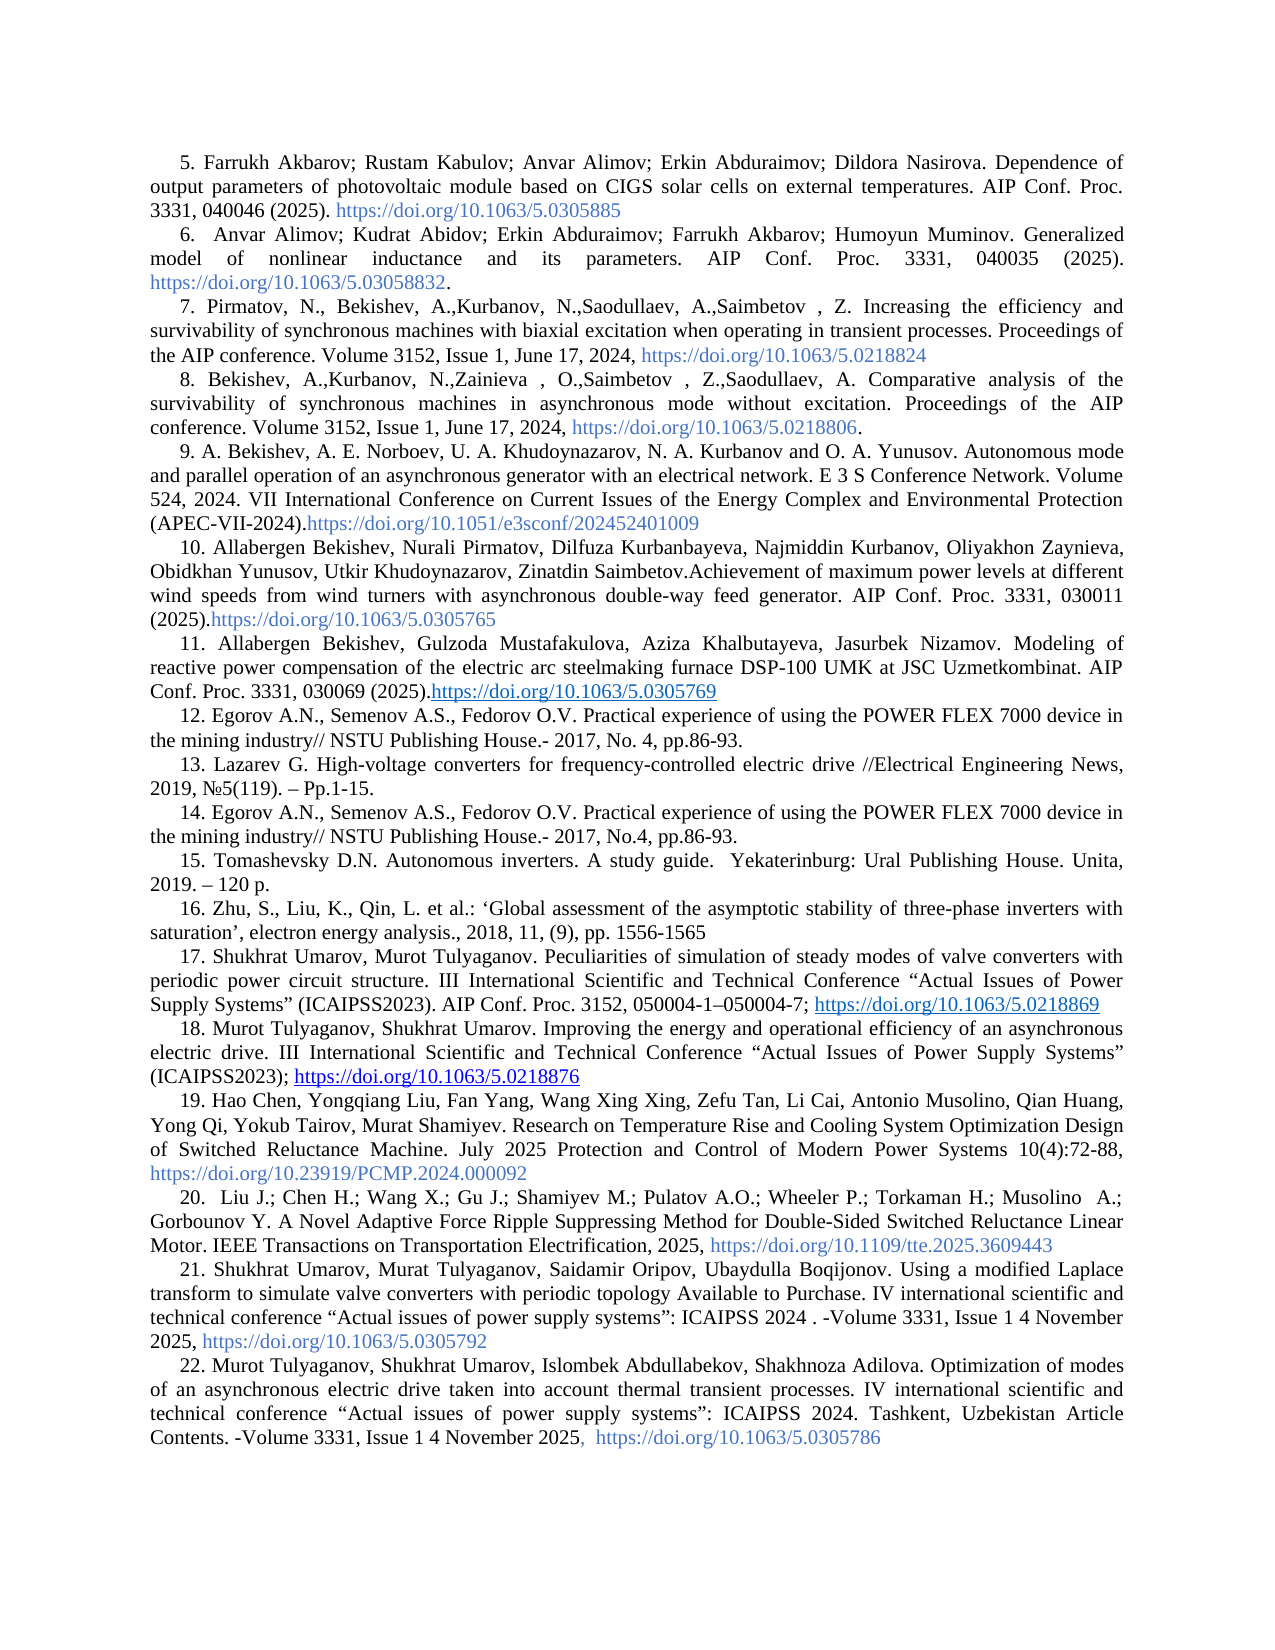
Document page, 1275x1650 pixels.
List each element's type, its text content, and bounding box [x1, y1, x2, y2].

text 9. A. Bekishev, A. E. Norboev, U. A. Khudoynazarov, N. A. Kurbanov and O. A. Yunusov. Autonomous mode and parallel operation of an asynchronous generator with an electrical network. E 3 S Conference Network. Volume 524, 2024. VII International Conference on Current Issues of the Energy Complex and Environmental Protection (APEC-VII-2024).https://doi.org/10.1051/e3sconf/202452401009 [150, 439, 1125, 535]
text 7. Pirmatov, N., Bekishev, A.,Kurbanov, N.,Saodullaev, A.,Saimbetov , Z. Increasing the efficiency and survivability of synchronous machines with biaxial excitation when operating in transient processes. Proceedings of the AIP conference. Volume 3152, Issue 1, June 17, 2024, https://doi.org/10.1063/5.0218824 [150, 294, 1125, 367]
text 6. Anvar Alimov; Kudrat Abidov; Erkin Abduraimov; Farrukh Akbarov; Humoyun Muminov. Generalized model of nonlinear inductance and its parameters. AIP Conf. Proc. 3331, 040035 (2025). https://doi.org/10.1063/5.03058832. [150, 222, 1125, 294]
text 10. Allabergen Bekishev, Nurali Pirmatov, Dilfuza Kurbanbayeva, Najmiddin Kurbanov, Oliyakhon Zaynieva, Obidkhan Yunusov, Utkir Khudoynazarov, Zinatdin Saimbetov.Achievement of maximum power levels at different wind speeds from wind turners with asynchronous double-way feed generator. AIP Conf. Proc. 3331, 030011 (2025).https://doi.org/10.1063/5.0305765 [150, 535, 1125, 631]
text 14. Egorov A.N., Semenov A.S., Fedorov O.V. Practical experience of using the POWER FLEX 7000 device in the mining industry// NSTU Publishing House.- 2017, No.4, pp.86-93. [150, 800, 1125, 848]
text 13. Lazarev G. High-voltage converters for frequency-controlled electric drive //Electrical Engineering News, 2019, №5(119). – Pp.1-15. [150, 752, 1125, 800]
text 21. Shukhrat Umarov, Murat Tulyaganov, Saidamir Oripov, Ubaydulla Boqijonov. Using a modified Laplace transform to simulate valve converters with periodic topology Available to Purchase. IV international scientific and technical conference “Actual issues of power supply systems”: ICAIPSS 2024 . -Volume 3331, Issue 1 4 November 2025, https://doi.org/10.1063/5.0305792 [150, 1257, 1125, 1353]
text 11. Allabergen Bekishev, Gulzoda Mustafakulova, Aziza Khalbutayeva, Jasurbek Nizamov. Modeling of reactive power compensation of the electric arc steelmaking furnace DSP-100 UMK at JSC Uzmetkombinat. AIP Conf. Proc. 3331, 030069 (2025).https://doi.org/10.1063/5.0305769 [150, 631, 1125, 703]
text 22. Murot Tulyaganov, Shukhrat Umarov, Islombek Abdullabekov, Shakhnoza Adilova. Optimization of modes of an asynchronous electric drive taken into account thermal transient processes. IV international scientific and technical conference “Actual issues of power supply systems”: ICAIPSS 2024. Tashkent, Uzbekistan Article Contents. -Volume 3331, Issue 1 4 November 2025, https://doi.org/10.1063/5.0305786 [150, 1353, 1125, 1449]
text 16. Zhu, S., Liu, K., Qin, L. et al.: ‘Global assessment of the asymptotic stability of three-phase inverters with saturation’, electron energy analysis., 2018, 11, (9), pp. 1556-1565 [150, 896, 1125, 944]
text 20. Liu J.; Chen H.; Wang X.; Gu J.; Shamiyev M.; Pulatov A.O.; Wheeler P.; Torkaman H.; Musolino A.; Gorbounov Y. A Novel Adaptive Force Ripple Suppressing Method for Double-Sided Switched Reluctance Linear Motor. IEEE Transactions on Transportation Electrification, 2025, https://doi.org/10.1109/tte.2025.3609443 [150, 1185, 1125, 1257]
text 17. Shukhrat Umarov, Murot Tulyaganov. Peculiarities of simulation of steady modes of valve converters with periodic power circuit structure. III International Scientific and Technical Conference “Actual Issues of Power Supply Systems” (ICAIPSS2023). AIP Conf. Proc. 3152, 050004-1–050004-7; https://doi.org/10.1063/5.0218869 [150, 944, 1125, 1016]
text 18. Murot Tulyaganov, Shukhrat Umarov. Improving the energy and operational efficiency of an asynchronous electric drive. III International Scientific and Technical Conference “Actual Issues of Power Supply Systems” (ICAIPSS2023); https://doi.org/10.1063/5.0218876 [150, 1016, 1125, 1088]
text 12. Egorov A.N., Semenov A.S., Fedorov O.V. Practical experience of using the POWER FLEX 7000 device in the mining industry// NSTU Publishing House.- 2017, No. 4, pp.86-93. [150, 703, 1125, 752]
text 15. Tomashevsky D.N. Autonomous inverters. A study guide. Yekaterinburg: Ural Publishing House. Unita, 2019. – 120 p. [150, 848, 1125, 896]
text 8. Bekishev, A.,Kurbanov, N.,Zainieva , O.,Saimbetov , Z.,Saodullaev, A. Comparative analysis of the survivability of synchronous machines in asynchronous mode without excitation. Proceedings of the AIP conference. Volume 3152, Issue 1, June 17, 2024, https://doi.org/10.1063/5.0218806. [150, 367, 1125, 439]
text 19. Hao Chen, Yongqiang Liu, Fan Yang, Wang Xing Xing, Zefu Tan, Li Cai, Antonio Musolino, Qian Huang, Yong Qi, Yokub Tairov, Murat Shamiyev. Research on Temperature Rise and Cooling System Optimization Design of Switched Reluctance Machine. July 2025 Protection and Control of Modern Power Systems 10(4):72-88, https://doi.org/10.23919/PCMP.2024.000092 [150, 1088, 1125, 1185]
text 5. Farrukh Akbarov; Rustam Kabulov; Anvar Alimov; Erkin Abduraimov; Dildora Nasirova. Dependence of output parameters of photovoltaic module based on CIGS solar cells on external temperatures. AIP Conf. Proc. 3331, 040046 (2025). https://doi.org/10.1063/5.0305885 [150, 150, 1125, 222]
